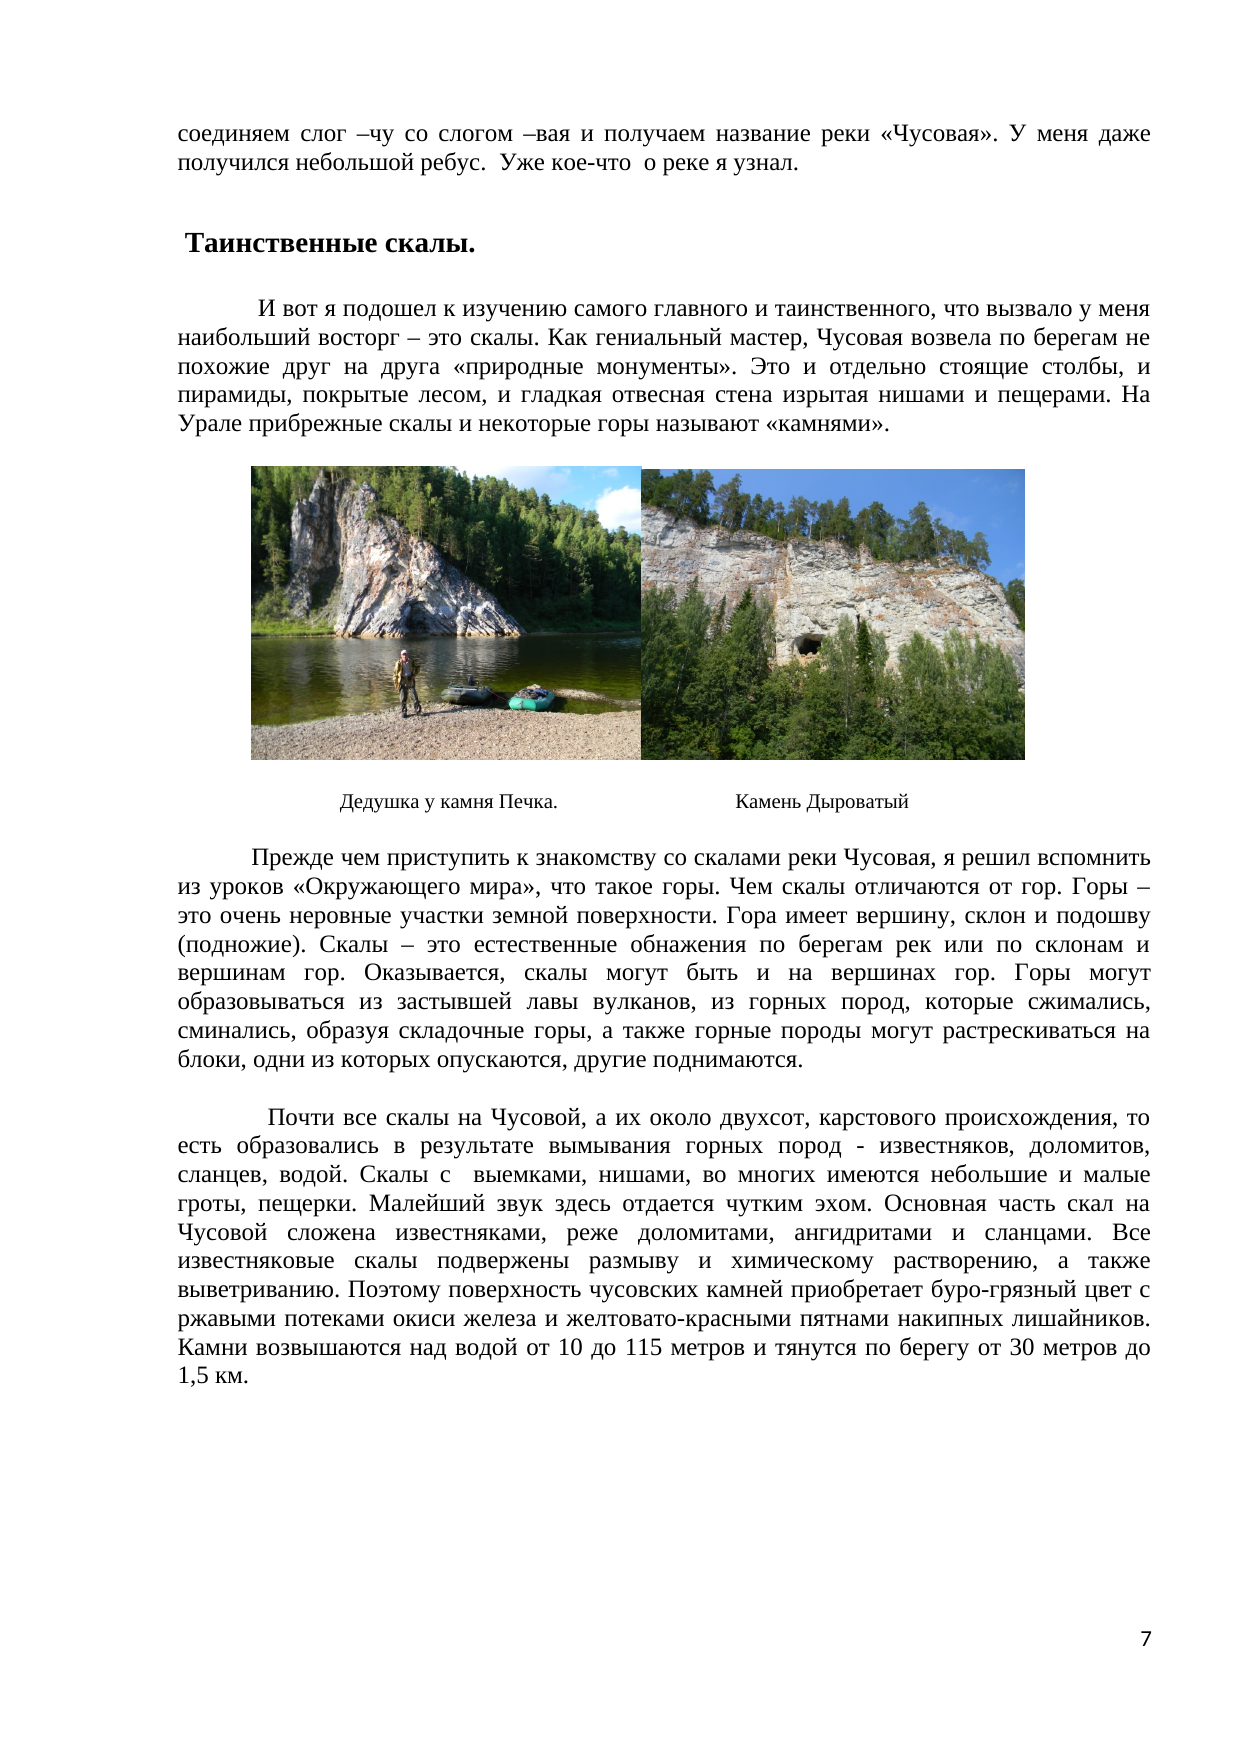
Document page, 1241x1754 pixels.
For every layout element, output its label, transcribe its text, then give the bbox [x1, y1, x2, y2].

text Дедушка у камня Печка. Камень Дыроватый [177, 789, 1152, 813]
text И вот я подошел к изучению самого главного и таинственного, что вызвало у меня наибольший восторг – это скалы. Как гениальный мастер, Чусовая возвела по берегам не похожие друг на друга «природные монументы». Это и отдельно стоящие столбы, и пирамиды, покрытые лесом, и гладкая отвесная стена изрытая нишами и пещерами. На Урале прибрежные скалы и некоторые горы называют «камнями». [177, 293, 1152, 437]
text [177, 118, 1152, 176]
text Почти все скалы на Чусовой, а их около двухсот, карстового происхождения, то есть образовались в результате вымывания горных пород - известняков, доломитов, сланцев, водой. Скалы с выемками, нишами, во многих имеются небольшие и малые гроты, пещерки. Малейший звук здесь отдается чутким эхом. Основная часть скал на Чусовой сложена известняками, реже доломитами, ангидритами и сланцами. Все известняковые скалы подвержены размыву и химическому растворению, а также выветриванию. Поэтому поверхность чусовских камней приобретает буро-грязный цвет с ржавыми потеками окиси железа и желтовато-красными пятнами накипных лишайников. Камни возвышаются над водой от 10 до 115 метров и тянутся по берегу от 30 метров до 1,5 км. [177, 1102, 1152, 1389]
picture [251, 466, 1025, 760]
subtitle Таинственные скалы. [177, 226, 1152, 259]
text Прежде чем приступить к знакомству со скалами реки Чусовая, я решил вспомнить из уроков «Окружающего мира», что такое горы. Чем скалы отличаются от гор. Горы – это очень неровные участки земной поверхности. Гора имеет вершину, склон и подошву (подножие). Скалы – это естественные обнажения по берегам рек или по склонам и вершинам гор. Оказывается, скалы могут быть и на вершинах гор. Горы могут образовываться из застывшей лавы вулканов, из горных пород, которые сжимались, сминались, образуя складочные горы, а также горные породы могут растрескиваться на блоки, одни из которых опускаются, другие поднимаются. [177, 842, 1152, 1072]
